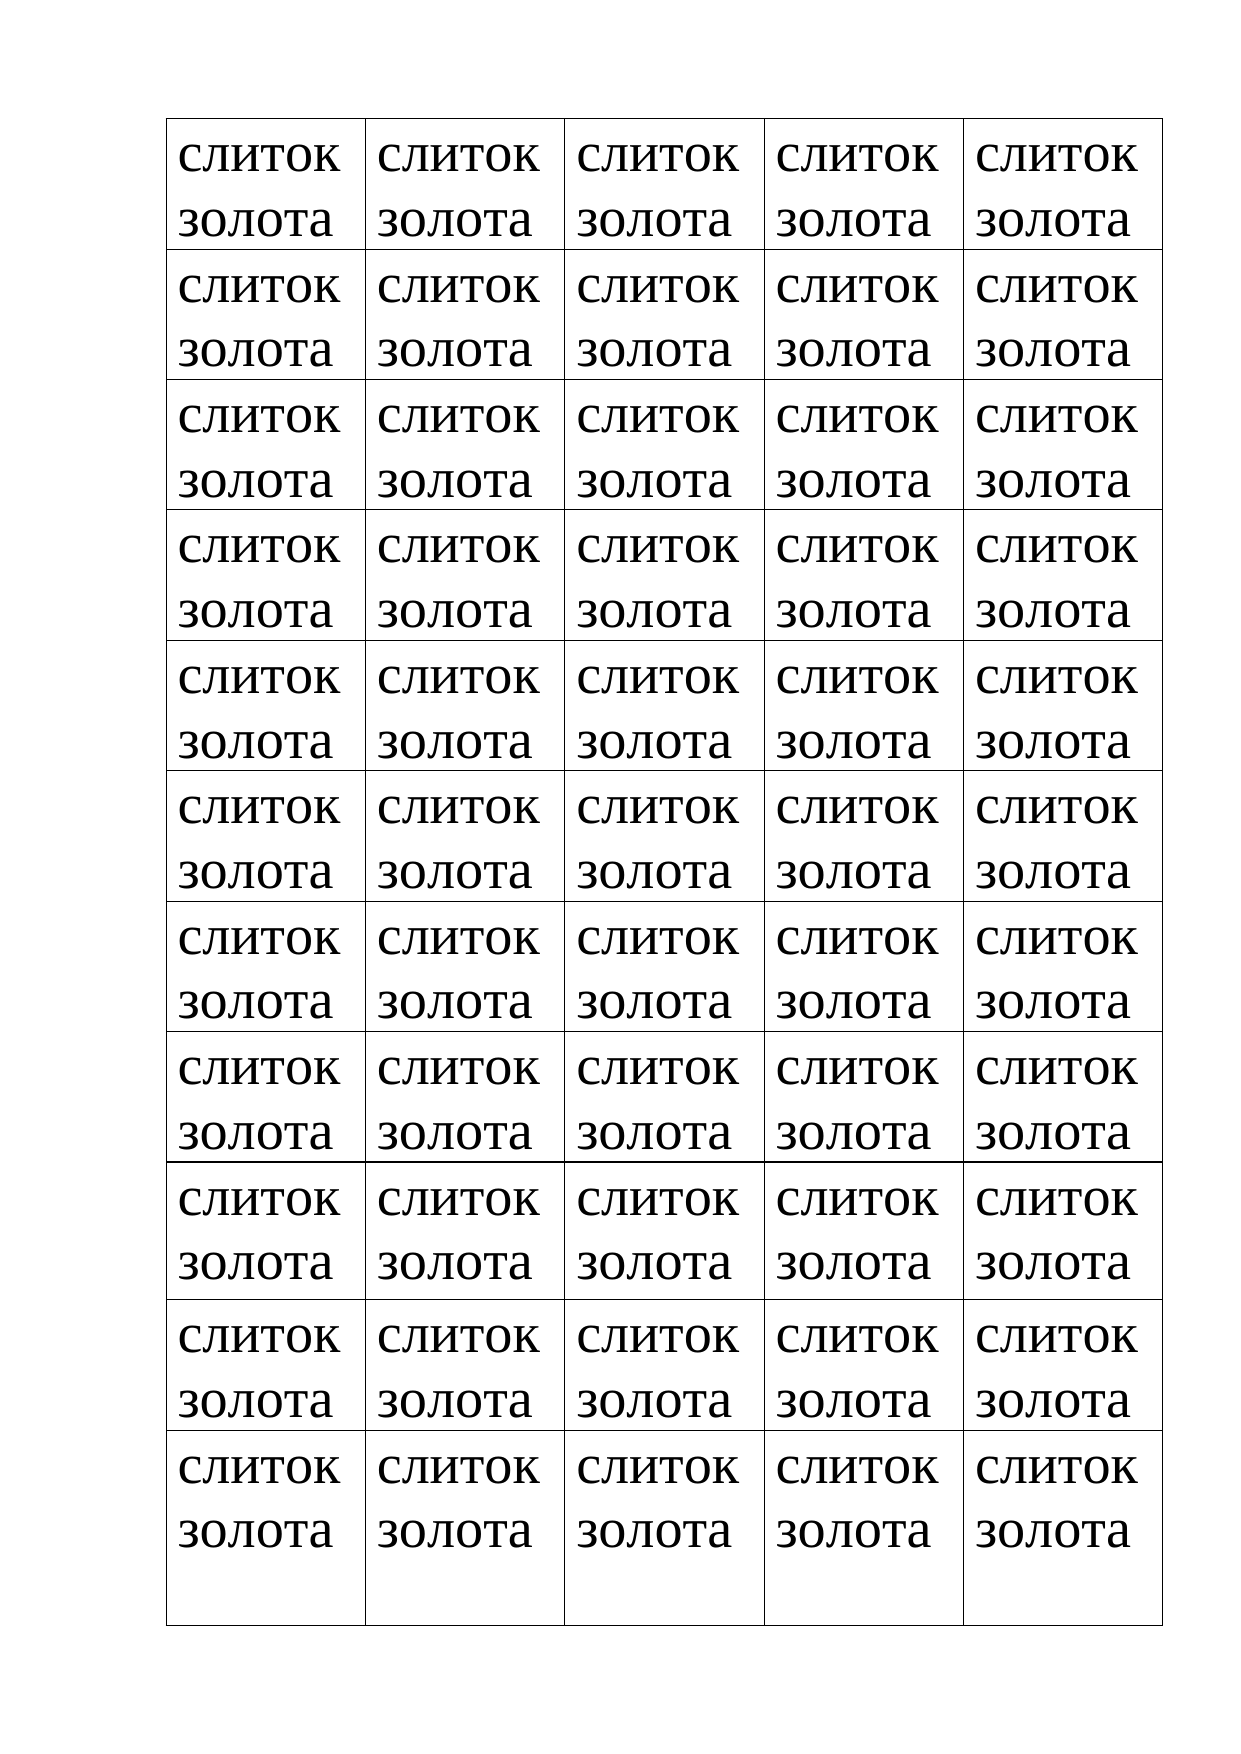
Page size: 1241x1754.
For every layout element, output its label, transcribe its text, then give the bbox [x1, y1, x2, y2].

table_header слиток золота [765, 119, 963, 248]
table_cell слиток золота [366, 771, 564, 901]
table_cell слиток золота [366, 902, 564, 1031]
table_cell слиток золота [765, 510, 963, 640]
table_cell слиток золота [366, 1300, 564, 1429]
table_cell слиток золота [167, 771, 365, 901]
table_cell слиток золота [565, 641, 764, 770]
table_cell слиток золота [565, 1431, 764, 1624]
table_cell слиток золота [565, 510, 764, 640]
table_cell слиток золота [167, 902, 365, 1031]
table_cell слиток золота [964, 641, 1162, 770]
table_cell слиток золота [366, 1163, 564, 1299]
table_cell слиток золота [964, 510, 1162, 640]
table_header слиток золота [964, 119, 1162, 248]
table_cell слиток золота [765, 250, 963, 379]
table_cell слиток золота [765, 641, 963, 770]
table_cell слиток золота [565, 902, 764, 1031]
table_cell слиток золота [565, 380, 764, 509]
table_cell слиток золота [167, 1300, 365, 1429]
table_cell слиток золота [964, 380, 1162, 509]
table_cell слиток золота [964, 771, 1162, 901]
table_cell слиток золота [964, 1163, 1162, 1299]
table_cell слиток золота [167, 510, 365, 640]
table_cell слиток золота [765, 902, 963, 1031]
table_cell слиток золота [366, 380, 564, 509]
table_cell слиток золота [565, 1163, 764, 1299]
table_cell слиток золота [366, 1431, 564, 1624]
table_cell слиток золота [167, 1032, 365, 1161]
table_cell слиток золота [167, 380, 365, 509]
table_cell слиток золота [765, 771, 963, 901]
table_cell слиток золота [366, 641, 564, 770]
table_cell слиток золота [964, 902, 1162, 1031]
table_cell слиток золота [565, 1300, 764, 1429]
table_cell слиток золота [167, 641, 365, 770]
table_cell слиток золота [565, 250, 764, 379]
table_cell слиток золота [167, 1163, 365, 1299]
table_cell слиток золота [366, 250, 564, 379]
table_cell слиток золота [765, 1300, 963, 1429]
table_cell слиток золота [167, 1431, 365, 1624]
table_cell слиток золота [765, 380, 963, 509]
table_cell слиток золота [964, 1032, 1162, 1161]
table_cell слиток золота [565, 771, 764, 901]
table_cell слиток золота [964, 1431, 1162, 1624]
table_cell слиток золота [565, 1032, 764, 1161]
table_cell слиток золота [366, 510, 564, 640]
table_cell слиток золота [765, 1032, 963, 1161]
table_cell слиток золота [964, 1300, 1162, 1429]
table_header слиток золота [366, 119, 564, 248]
table_header слиток золота [167, 119, 365, 248]
table_cell слиток золота [964, 250, 1162, 379]
table_cell слиток золота [765, 1431, 963, 1624]
table_cell слиток золота [366, 1032, 564, 1161]
table_cell слиток золота [765, 1163, 963, 1299]
table_header слиток золота [565, 119, 764, 248]
table_cell слиток золота [167, 250, 365, 379]
